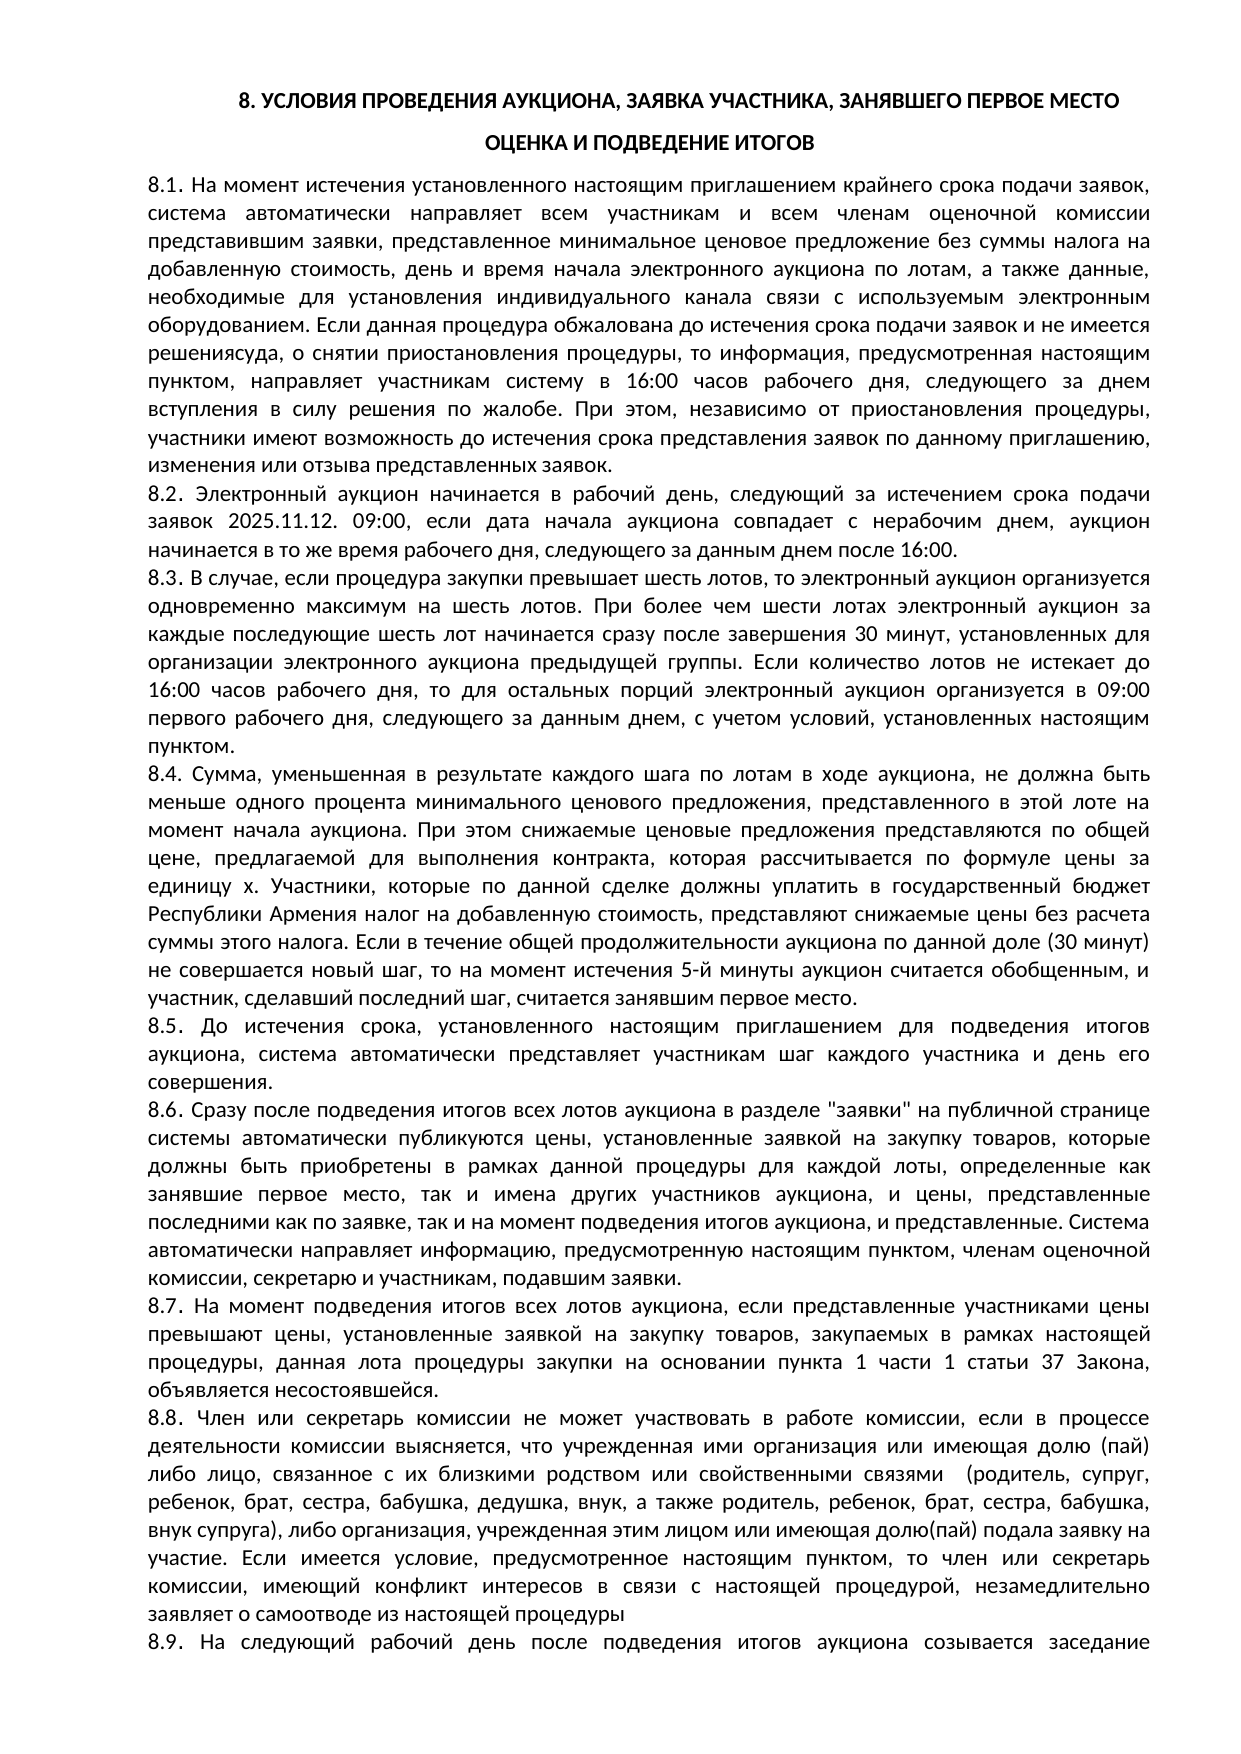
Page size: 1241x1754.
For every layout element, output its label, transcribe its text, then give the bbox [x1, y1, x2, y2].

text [148, 1627, 1152, 1656]
text 8.4. Сумма, уменьшенная в результате каждого шага по лотам в ходе аукциона, не должна быть меньше одного процента минимального ценового предложения, представленного в этой лоте на момент начала аукциона. При этом снижаемые ценовые предложения представляются по общей цене, предлагаемой для выполнения контракта, которая рассчитывается по формуле цены за единицу x. Участники, которые по данной сделке должны уплатить в государственный бюджет Республики Армения налог на добавленную стоимость, представляют снижаемые цены без расчета суммы этого налога. Если в течение общей продолжительности аукциона по данной доле (30 минут) не совершается новый шаг, то на момент истечения 5-й минуты аукцион считается обобщенным, и участник, сделавший последний шаг, считается занявшим первое место. [148, 759, 1152, 1011]
text 8.3․ В случае, если процедура закупки превышает шесть лотов, то электронный аукцион организуется одновременно максимум на шесть лотов. При более чем шести лотах электронный аукцион за каждые последующие шесть лот начинается сразу после завершения 30 минут, установленных для организации электронного аукциона предыдущей группы. Если количество лотов не истекает до 16:00 часов рабочего дня, то для остальных порций электронный аукцион организуется в 09:00 первого рабочего дня, следующего за данным днем, с учетом условий, установленных настоящим пунктом. [148, 563, 1152, 759]
text 8.5․ До истечения срока, установленного настоящим приглашением для подведения итогов аукциона, система автоматически представляет участникам шаг каждого участника и день его совершения. [148, 1011, 1152, 1095]
text 8. УСЛОВИЯ ПРОВЕДЕНИЯ АУКЦИОНА, ЗАЯВКА УЧАСТНИКА, ЗАНЯВШЕГО ПЕРВОЕ МЕСТО ОЦЕНКА И ПОДВЕДЕНИЕ ИТОГОВ [148, 86, 1152, 156]
text 8.6․ Сразу после подведения итогов всех лотов аукциона в разделе "заявки" на публичной странице системы автоматически публикуются цены, установленные заявкой на закупку товаров, которые должны быть приобретены в рамках данной процедуры для каждой лоты, определенные как занявшие первое место, так и имена других участников аукциона, и цены, представленные последними как по заявке, так и на момент подведения итогов аукциона, и представленные. Система автоматически направляет информацию, предусмотренную настоящим пунктом, членам оценочной комиссии, секретарю и участникам, подавшим заявки. [148, 1095, 1152, 1291]
text 8.1․ На момент истечения установленного настоящим приглашением крайнего срока подачи заявок, система автоматически направляет всем участникам и всем членам оценочной комиссии представившим заявки, представленное минимальное ценовое предложение без суммы налога на добавленную стоимость, день и время начала электронного аукциона по лотам, а также данные, необходимые для установления индивидуального канала связи с используемым электронным оборудованием. Если данная процедура обжалована до истечения срока подачи заявок и не имеется решениясуда, о снятии приостановления процедуры, то информация, предусмотренная настоящим пунктом, направляет участникам систему в 16:00 часов рабочего дня, следующего за днем вступления в силу решения по жалобе. При этом, независимо от приостановления процедуры, участники имеют возможность до истечения срока представления заявок по данному приглашению, изменения или отзыва представленных заявок. [148, 170, 1152, 479]
text 8.2․ Электронный аукцион начинается в рабочий день, следующий за истечением срока подачи заявок 2025.11.12. 09:00 , если дата начала аукциона совпадает с нерабочим днем, аукцион начинается в то же время рабочего дня, следующего за данным днем после 16:00. [148, 479, 1152, 563]
text 8.7․ На момент подведения итогов всех лотов аукциона, если представленные участниками цены превышают цены, установленные заявкой на закупку товаров, закупаемых в рамках настоящей процедуры, данная лота процедуры закупки на основании пункта 1 части 1 статьи 37 Закона, объявляется несостоявшейся. [148, 1291, 1152, 1403]
text 8.8․ Член или секретарь комиссии не может участвовать в работе комиссии, если в процессе деятельности комиссии выясняется, что учрежденная ими организация или имеющая долю (пай) либо лицо, связанное с их близкими родством или свойственными связями (родитель, супруг, ребенок, брат, сестра, бабушка, дедушка, внук, а также родитель, ребенок, брат, сестра, бабушка, внук супруга), либо организация, учрежденная этим лицом или имеющая долю(пай) подала заявку на участие. Если имеется условие, предусмотренное настоящим пунктом, то член или секретарь комиссии, имеющий конфликт интересов в связи с настоящей процедурой, незамедлительно заявляет о самоотводе из настоящей процедуры [148, 1403, 1152, 1627]
